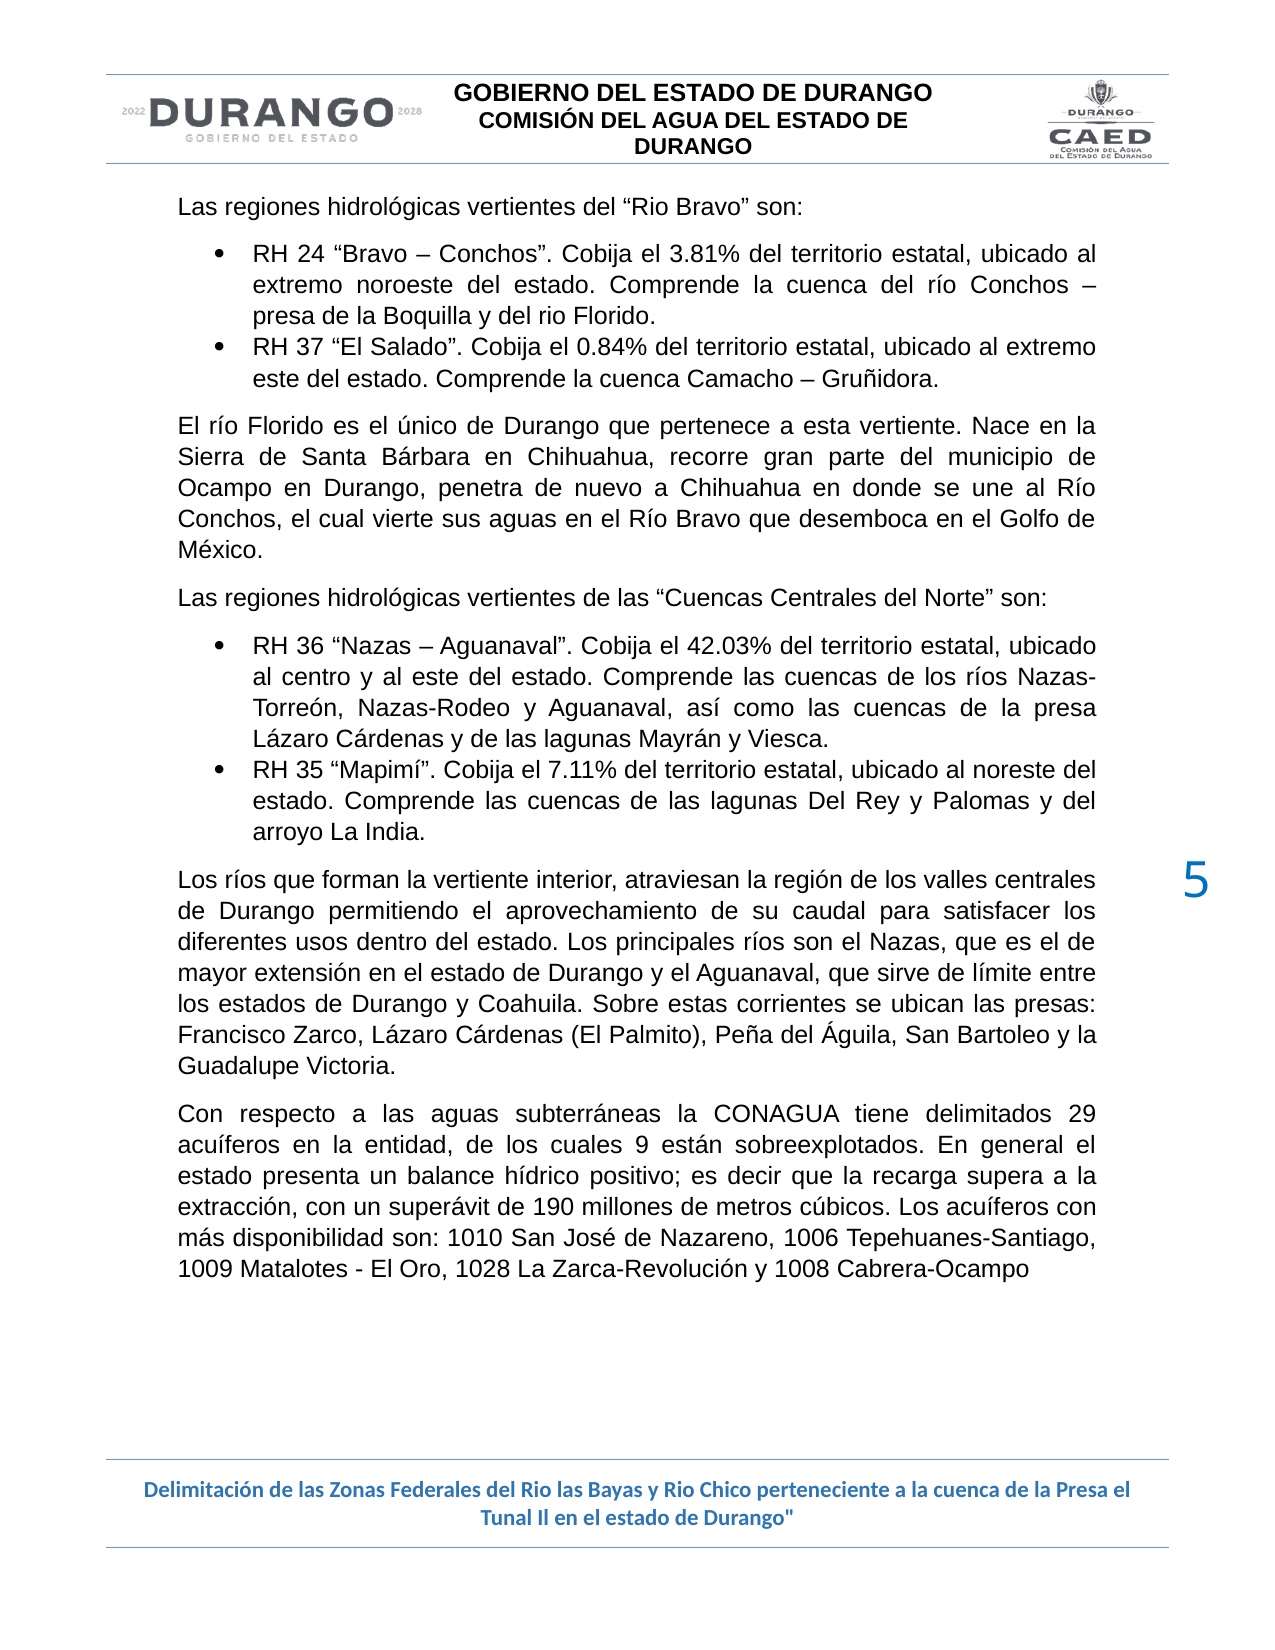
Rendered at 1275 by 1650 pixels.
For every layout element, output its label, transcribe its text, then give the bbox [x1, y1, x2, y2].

text Los ríos que forman la vertiente interior, atraviesan la región de los valles centrales de Durango permitiendo el aprovechamiento de su caudal para satisfacer los diferentes usos dentro del estado. Los principales ríos son el Nazas, que es el de mayor extensión en el estado de Durango y el Aguanaval, que sirve de límite entre los estados de Durango y Coahuila. Sobre estas corrientes se ubican las presas: Francisco Zarco, Lázaro Cárdenas (El Palmito), Peña del Águila, San Bartoleo y la Guadalupe Victoria. [177, 865, 1098, 1080]
picture [1043, 77, 1158, 161]
text Con respecto a las aguas subterráneas la CONAGUA tiene delimitados 29 acuíferos en la entidad, de los cuales 9 están sobreexplotados. En general el estado presenta un balance hídrico positivo; es decir que la recarga supera a la extracción, con un superávit de 190 millones de metros cúbicos. Los acuíferos con más disponibilidad son: 1010 San José de Nazareno, 1006 Tepehuanes-Santiago, 1009 Matalotes - El Oro, 1028 La Zarca-Revolución y 1008 Cabrera-Ocampo [177, 1099, 1098, 1283]
list RH 36 “Nazas – Aguanaval”. Cobija el 42.03% del territorio estatal, ubicado al centro y al este del estado. Comprende las cuencas de los ríos Nazas-Torreón, Nazas-Rodeo y Aguanaval, así como las cuencas de la presa Lázaro Cárdenas y de las lagunas Mayrán y Viesca. [215, 631, 1098, 753]
list RH 37 “El Salado”. Cobija el 0.84% del territorio estatal, ubicado al extremo este del estado. Comprende la cuenca Camacho – Gruñidora. [215, 332, 1098, 392]
text Las regiones hidrológicas vertientes de las “Cuencas Centrales del Norte” son: [177, 583, 1098, 612]
list RH 24 “Bravo – Conchos”. Cobija el 3.81% del territorio estatal, ubicado al extremo noroeste del estado. Comprende la cuenca del río Conchos – presa de la Boquilla y del rio Florido. [215, 239, 1098, 330]
picture [117, 88, 426, 149]
list RH 35 “Mapimí”. Cobija el 7.11% del territorio estatal, ubicado al noreste del estado. Comprende las cuencas de las lagunas Del Rey y Palomas y del arroyo La India. [215, 755, 1098, 846]
text El río Florido es el único de Durango que pertenece a esta vertiente. Nace en la Sierra de Santa Bárbara en Chihuahua, recorre gran parte del municipio de Ocampo en Durango, penetra de nuevo a Chihuahua en donde se une al Río Conchos, el cual vierte sus aguas en el Río Bravo que desemboca en el Golfo de México. [177, 411, 1098, 564]
text Las regiones hidrológicas vertientes del “Rio Bravo” son: [177, 191, 1098, 220]
